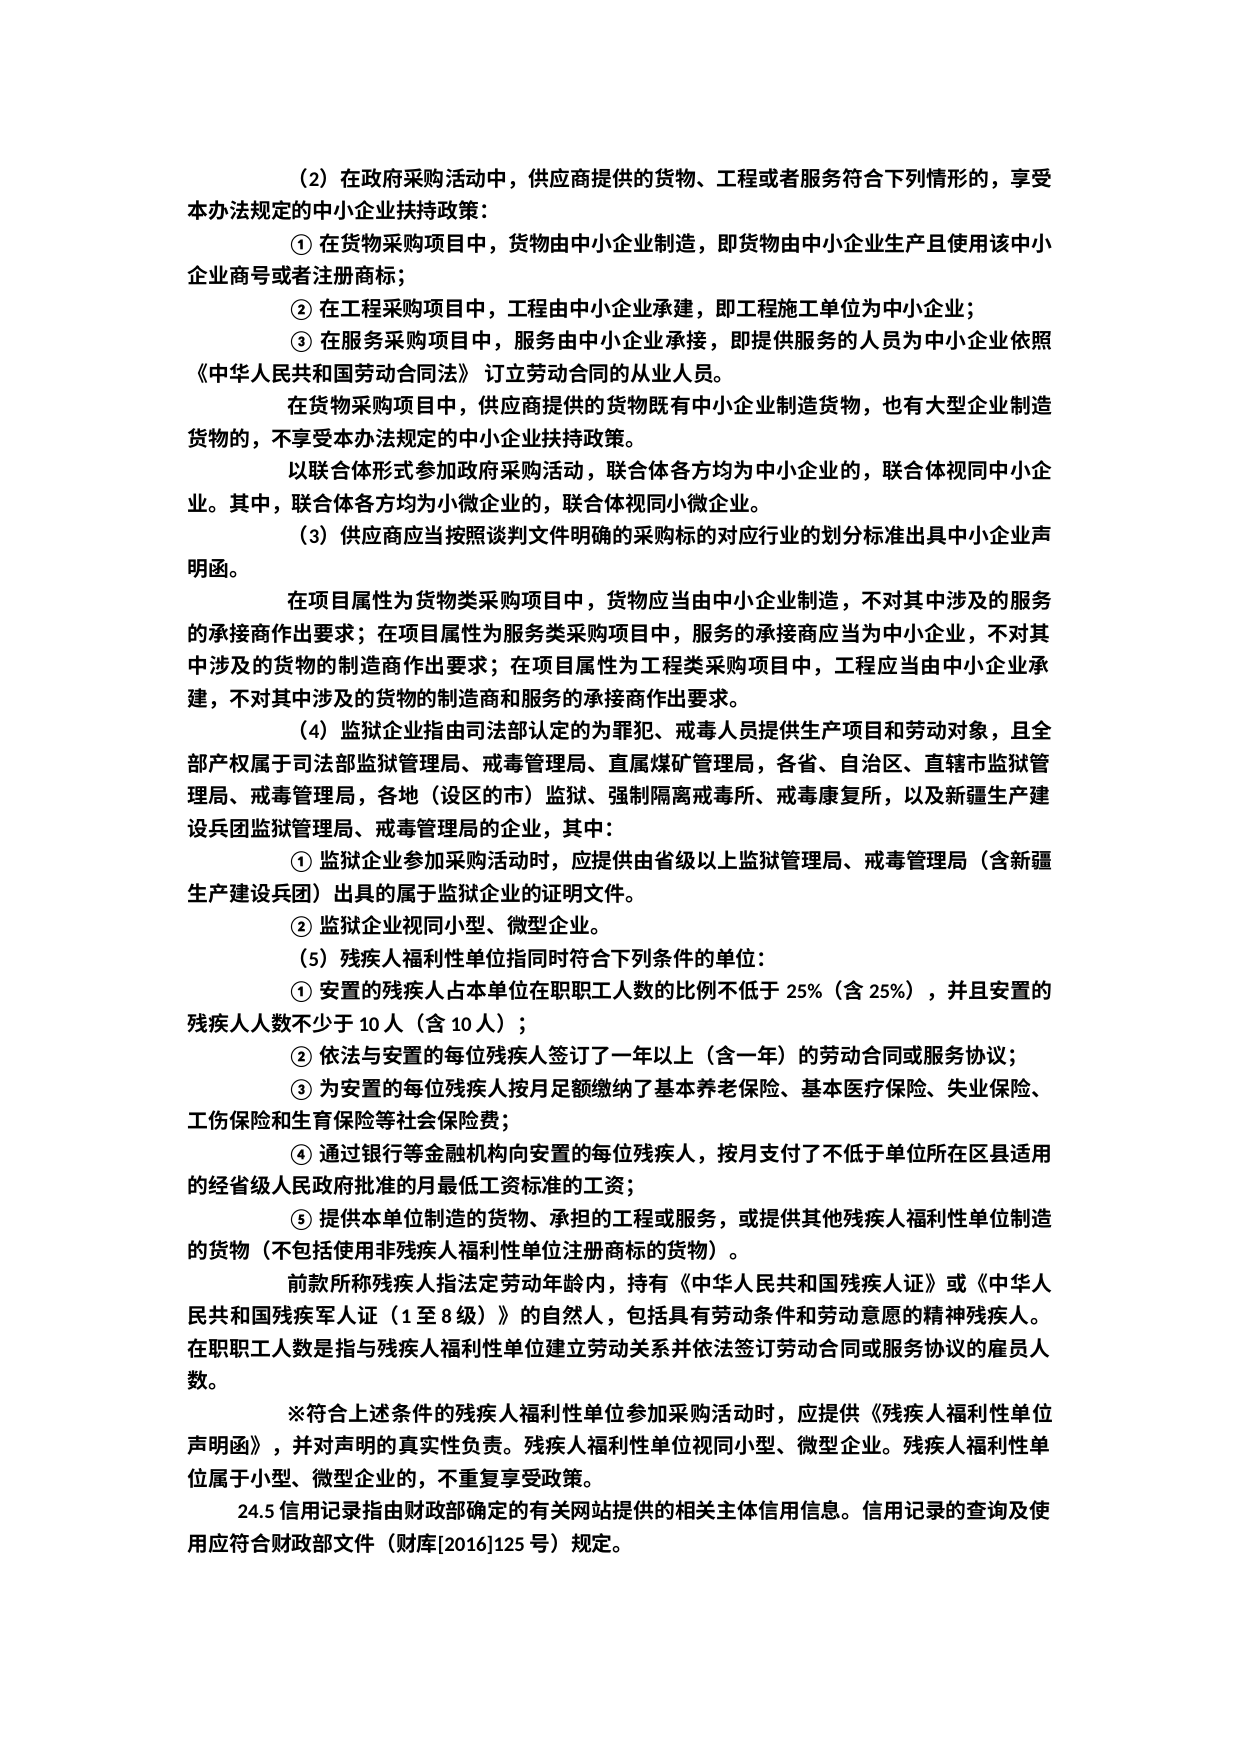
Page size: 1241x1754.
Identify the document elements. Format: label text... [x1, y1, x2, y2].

text 在货物采购项目中，供应商提供的货物既有中小企业制造货物，也有大型企业制造货物的，不享受本办法规定的中小企业扶持政策。 [187, 389, 1053, 454]
text （5）残疾人福利性单位指同时符合下列条件的单位： [187, 942, 1053, 974]
text ①监狱企业参加采购活动时，应提供由省级以上监狱管理局、戒毒管理局（含新疆生产建设兵团）出具的属于监狱企业的证明文件。 [187, 844, 1053, 909]
text ①安置的残疾人占本单位在职职工人数的比例不低于25%（含25%），并且安置的残疾人人数不少于10人（含10人）； [187, 974, 1053, 1039]
text 24.5信用记录指由财政部确定的有关网站提供的相关主体信用信息。信用记录的查询及使用应符合财政部文件（财库[2016]125号）规定。 [187, 1494, 1053, 1559]
text （2）在政府采购活动中，供应商提供的货物、工程或者服务符合下列情形的，享受本办法规定的中小企业扶持政策： [187, 162, 1053, 227]
text ③在服务采购项目中，服务由中小企业承接，即提供服务的人员为中小企业依照《中华人民共和国劳动合同法》 订立劳动合同的从业人员。 [187, 324, 1053, 389]
text ※符合上述条件的残疾人福利性单位参加采购活动时，应提供《残疾人福利性单位声明函》，并对声明的真实性负责。残疾人福利性单位视同小型、微型企业。残疾人福利性单位属于小型、微型企业的，不重复享受政策。 [187, 1397, 1053, 1494]
text ②依法与安置的每位残疾人签订了一年以上（含一年）的劳动合同或服务协议； [187, 1039, 1053, 1072]
text 在项目属性为货物类采购项目中，货物应当由中小企业制造，不对其中涉及的服务的承接商作出要求；在项目属性为服务类采购项目中，服务的承接商应当为中小企业，不对其中涉及的货物的制造商作出要求；在项目属性为工程类采购项目中，工程应当由中小企业承建，不对其中涉及的货物的制造商和服务的承接商作出要求。 [187, 584, 1053, 714]
text ③为安置的每位残疾人按月足额缴纳了基本养老保险、基本医疗保险、失业保险、工伤保险和生育保险等社会保险费； [187, 1072, 1053, 1137]
text 前款所称残疾人指法定劳动年龄内，持有《中华人民共和国残疾人证》或《中华人民共和国残疾军人证（1至8级）》的自然人，包括具有劳动条件和劳动意愿的精神残疾人。在职职工人数是指与残疾人福利性单位建立劳动关系并依法签订劳动合同或服务协议的雇员人数。 [187, 1267, 1053, 1397]
text ②监狱企业视同小型、微型企业。 [187, 909, 1053, 942]
text （4）监狱企业指由司法部认定的为罪犯、戒毒人员提供生产项目和劳动对象，且全部产权属于司法部监狱管理局、戒毒管理局、直属煤矿管理局，各省、自治区、直辖市监狱管理局、戒毒管理局，各地（设区的市）监狱、强制隔离戒毒所、戒毒康复所，以及新疆生产建设兵团监狱管理局、戒毒管理局的企业，其中： [187, 714, 1053, 844]
text ④通过银行等金融机构向安置的每位残疾人，按月支付了不低于单位所在区县适用的经省级人民政府批准的月最低工资标准的工资； [187, 1137, 1053, 1202]
text 以联合体形式参加政府采购活动，联合体各方均为中小企业的，联合体视同中小企业。其中，联合体各方均为小微企业的，联合体视同小微企业。 [187, 454, 1053, 519]
text ①在货物采购项目中，货物由中小企业制造，即货物由中小企业生产且使用该中小企业商号或者注册商标； [187, 227, 1053, 292]
text （3）供应商应当按照谈判文件明确的采购标的对应行业的划分标准出具中小企业声明函。 [187, 519, 1053, 584]
text ⑤提供本单位制造的货物、承担的工程或服务，或提供其他残疾人福利性单位制造的货物（不包括使用非残疾人福利性单位注册商标的货物）。 [187, 1202, 1053, 1267]
text ②在工程采购项目中，工程由中小企业承建，即工程施工单位为中小企业； [187, 292, 1053, 324]
